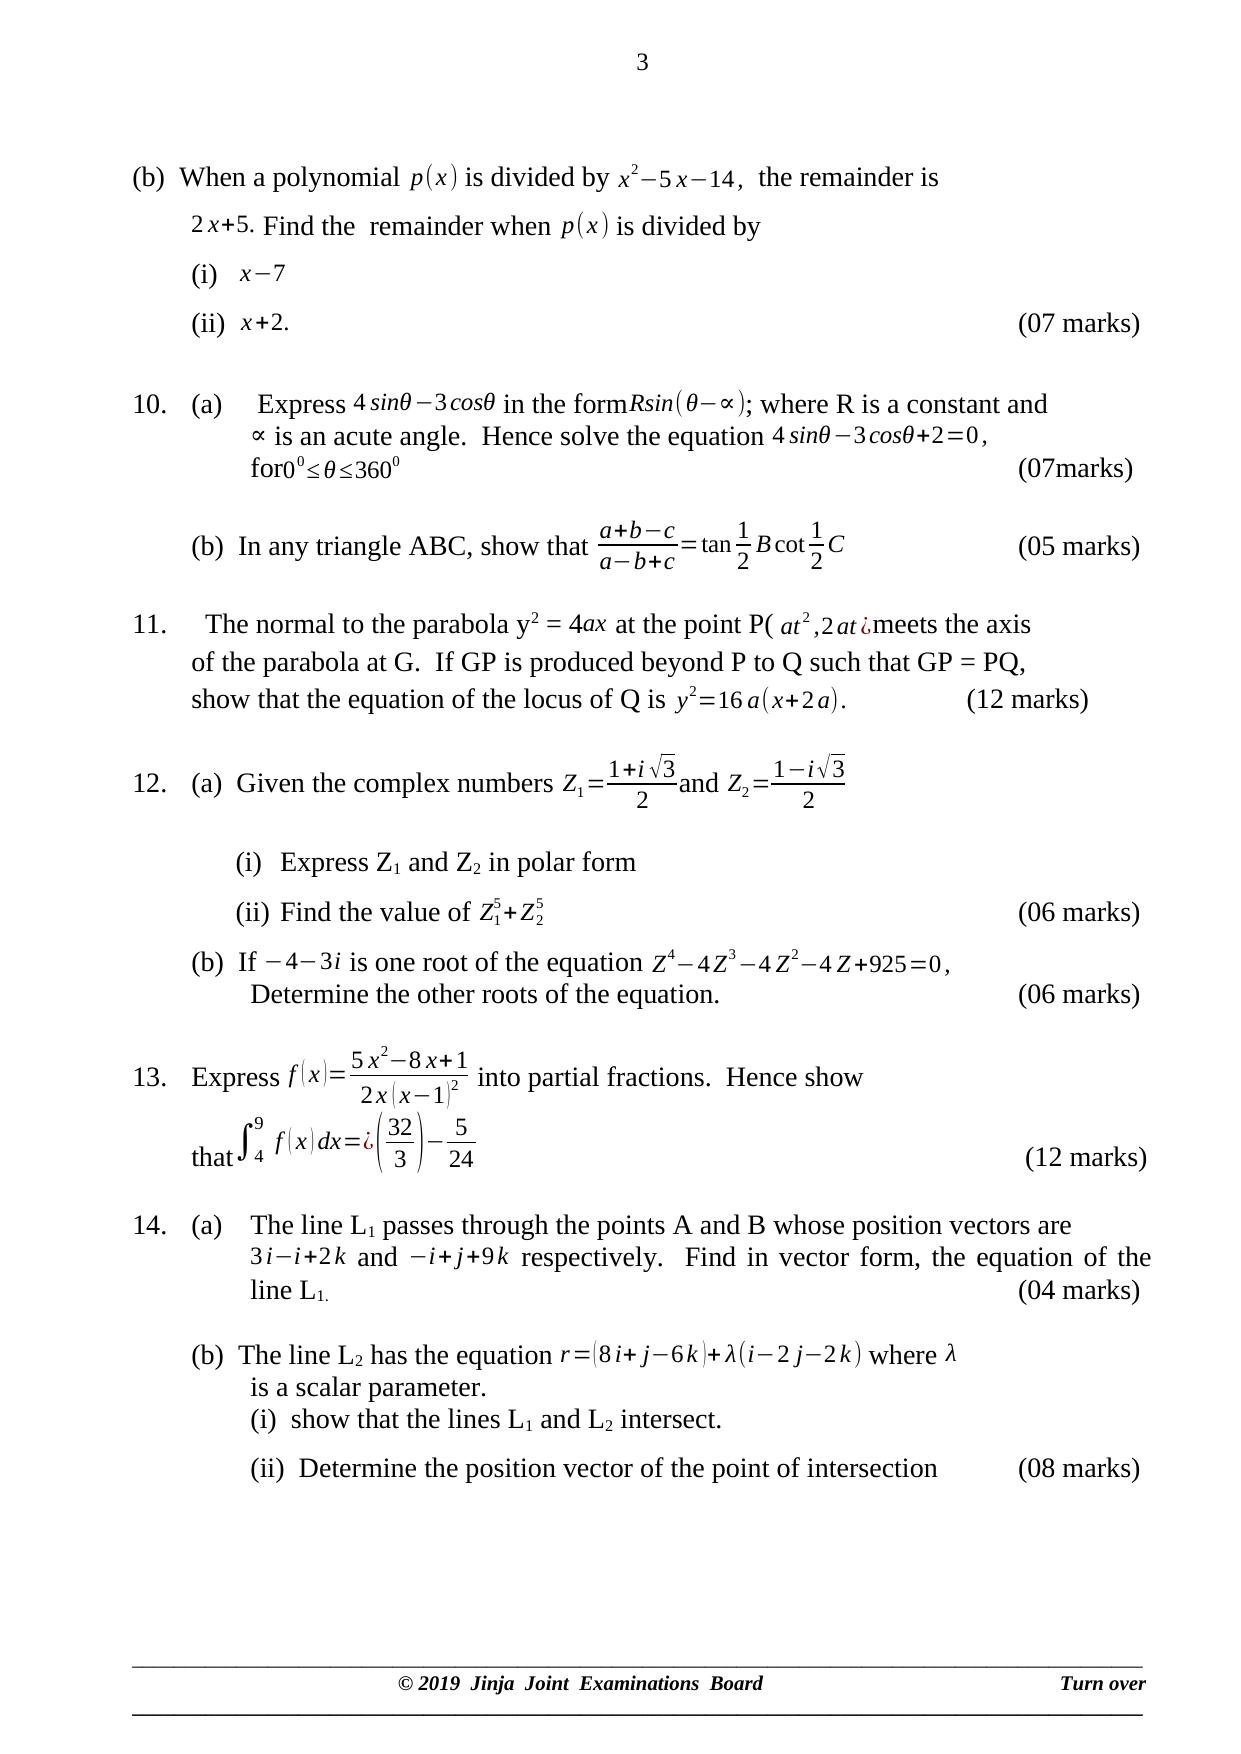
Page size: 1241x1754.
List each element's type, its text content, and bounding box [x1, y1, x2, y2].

list (b) The line L2 has the equation where [132, 1338, 1153, 1370]
list (ii) (07 marks) [132, 306, 1153, 338]
list of the parabola at G. If GP is produced beyond P to Q such that GP = PQ, [132, 645, 1153, 677]
list Express Z1 and Z2 in polar form [235, 846, 1153, 878]
list is an acute angle. Hence solve the equation [250, 419, 1153, 451]
list Express into partial fractions. Hence show [132, 1042, 1153, 1111]
list (a) Express in the form; where R is a constant and [132, 387, 1153, 419]
text (b) If is one root of the equation [132, 945, 1153, 977]
list (i) show that the lines L1 and L2 intersect. [250, 1402, 1153, 1435]
list (ii) Determine the position vector of the point of intersection (08 marks) [250, 1451, 1153, 1483]
list Find the remainder when is divided by [191, 209, 1153, 241]
text Determine the other roots of the equation. (06 marks) [132, 977, 1153, 1010]
list (a) Given the complex numbers and [132, 752, 1153, 813]
list (a) The line L1 passes through the points A and B whose position vectors are [132, 1208, 1153, 1241]
list is a scalar parameter. [132, 1370, 1153, 1402]
list show that the equation of the locus of Q is (12 marks) [132, 682, 1153, 715]
list (b) In any triangle ABC, show that (05 marks) [132, 516, 1153, 575]
list for (07marks) [250, 451, 1153, 516]
list and respectively. Find in vector form, the equation of the line L1. (04 marks) [250, 1241, 1153, 1305]
list Find the value of (06 marks) [235, 894, 1153, 929]
list (b) When a polynomial is divided by the remainder is [132, 160, 1153, 192]
list The normal to the parabola y2 = 4 at the point P( meets the axis [132, 608, 1153, 640]
list that (12 marks) [191, 1111, 1153, 1176]
list (i) [132, 257, 1153, 289]
